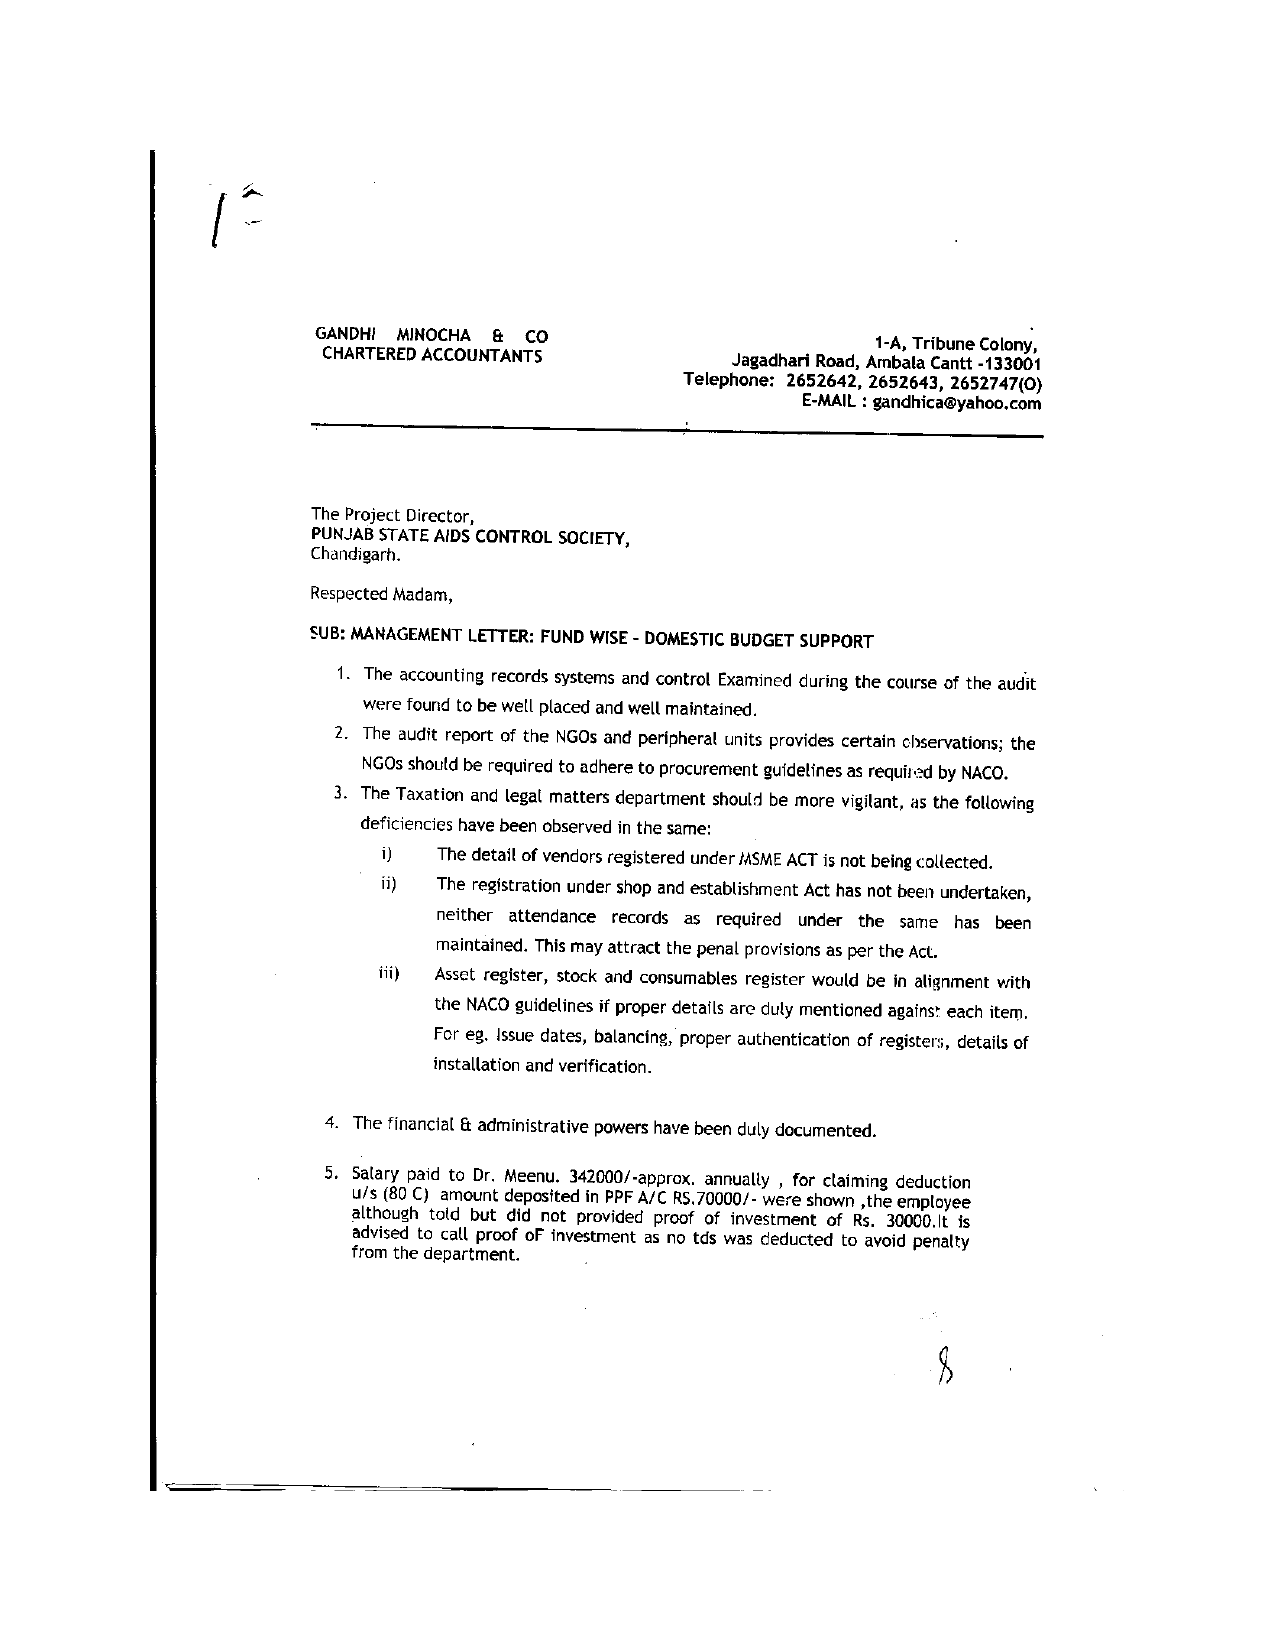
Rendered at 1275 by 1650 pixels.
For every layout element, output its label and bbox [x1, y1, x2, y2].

picture [150, 150, 1124, 1491]
